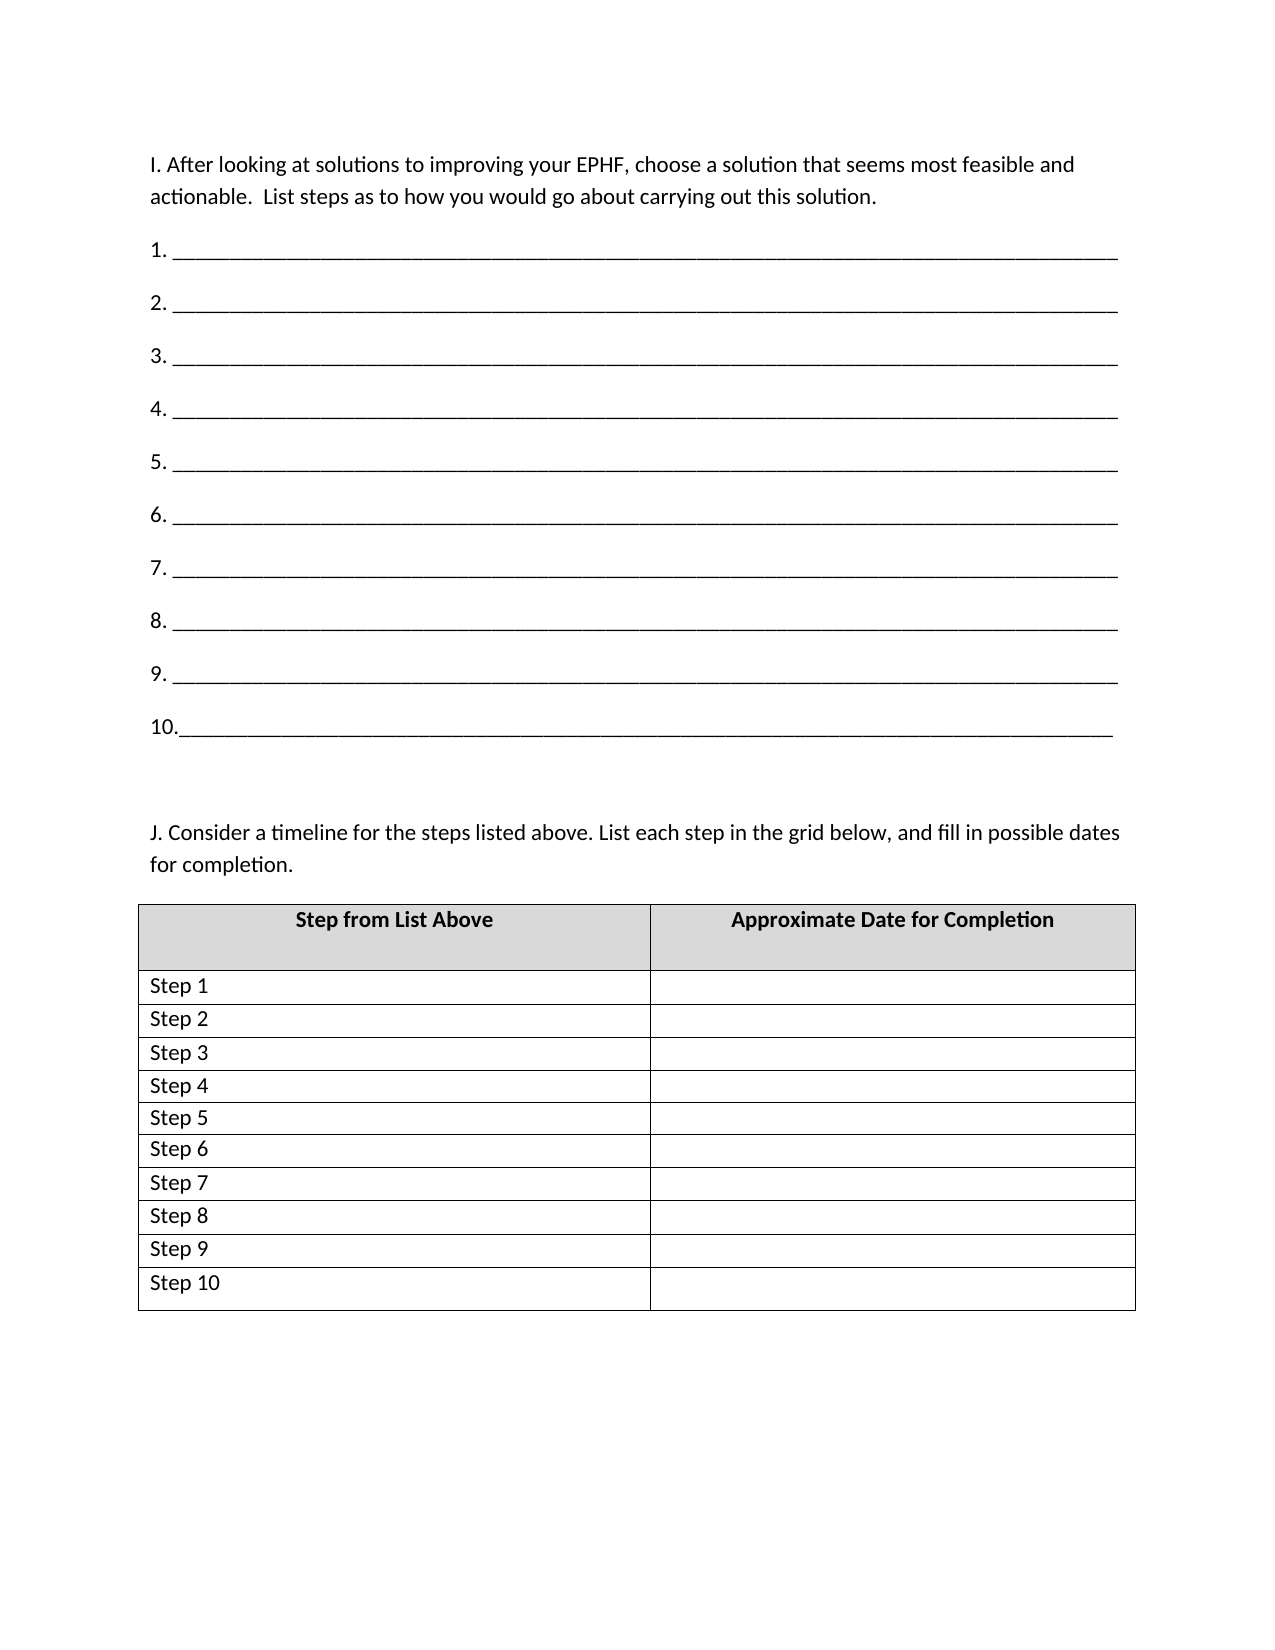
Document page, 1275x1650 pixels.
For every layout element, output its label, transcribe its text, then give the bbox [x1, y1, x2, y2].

table_cell Step 5 [139, 1103, 650, 1133]
table_cell Step 7 [139, 1168, 650, 1200]
text 10.__________________________________________________________________________________ [150, 712, 1125, 740]
table_cell Step 9 [139, 1235, 650, 1267]
table_cell [651, 1235, 1135, 1267]
text 1. ___________________________________________________________________________________ [150, 235, 1125, 263]
text I. After looking at solutions to improving your EPHF, choose a solution that seems most feasible and actionable. List steps as to how you would go about carrying out this solution. [150, 150, 1125, 210]
text 3. ___________________________________________________________________________________ [150, 341, 1125, 369]
table_header Step from List Above [139, 905, 650, 970]
text 2. ___________________________________________________________________________________ [150, 288, 1125, 316]
table_cell [651, 971, 1135, 1003]
table_cell [651, 1135, 1135, 1167]
table_cell Step 6 [139, 1135, 650, 1167]
text 7. ___________________________________________________________________________________ [150, 553, 1125, 581]
table_cell [651, 1071, 1135, 1102]
table_cell [651, 1201, 1135, 1233]
text 9. ___________________________________________________________________________________ [150, 659, 1125, 687]
text 5. ___________________________________________________________________________________ [150, 447, 1125, 475]
table_cell Step 2 [139, 1005, 650, 1037]
table_cell Step 3 [139, 1038, 650, 1070]
table_cell [651, 1103, 1135, 1133]
table_cell Step 10 [139, 1268, 650, 1310]
table_cell Step 1 [139, 971, 650, 1003]
table_cell [651, 1005, 1135, 1037]
text 6. ___________________________________________________________________________________ [150, 500, 1125, 528]
text 8. ___________________________________________________________________________________ [150, 606, 1125, 634]
table_cell [651, 1168, 1135, 1200]
table_cell [651, 1268, 1135, 1310]
table_cell Step 8 [139, 1201, 650, 1233]
table_cell Step 4 [139, 1071, 650, 1102]
table_cell [651, 1038, 1135, 1070]
text J. Consider a timeline for the steps listed above. List each step in the grid below, and fill in possible dates for completion. [150, 818, 1125, 879]
text 4. ___________________________________________________________________________________ [150, 394, 1125, 422]
table_header Approximate Date for Completion [651, 905, 1135, 970]
